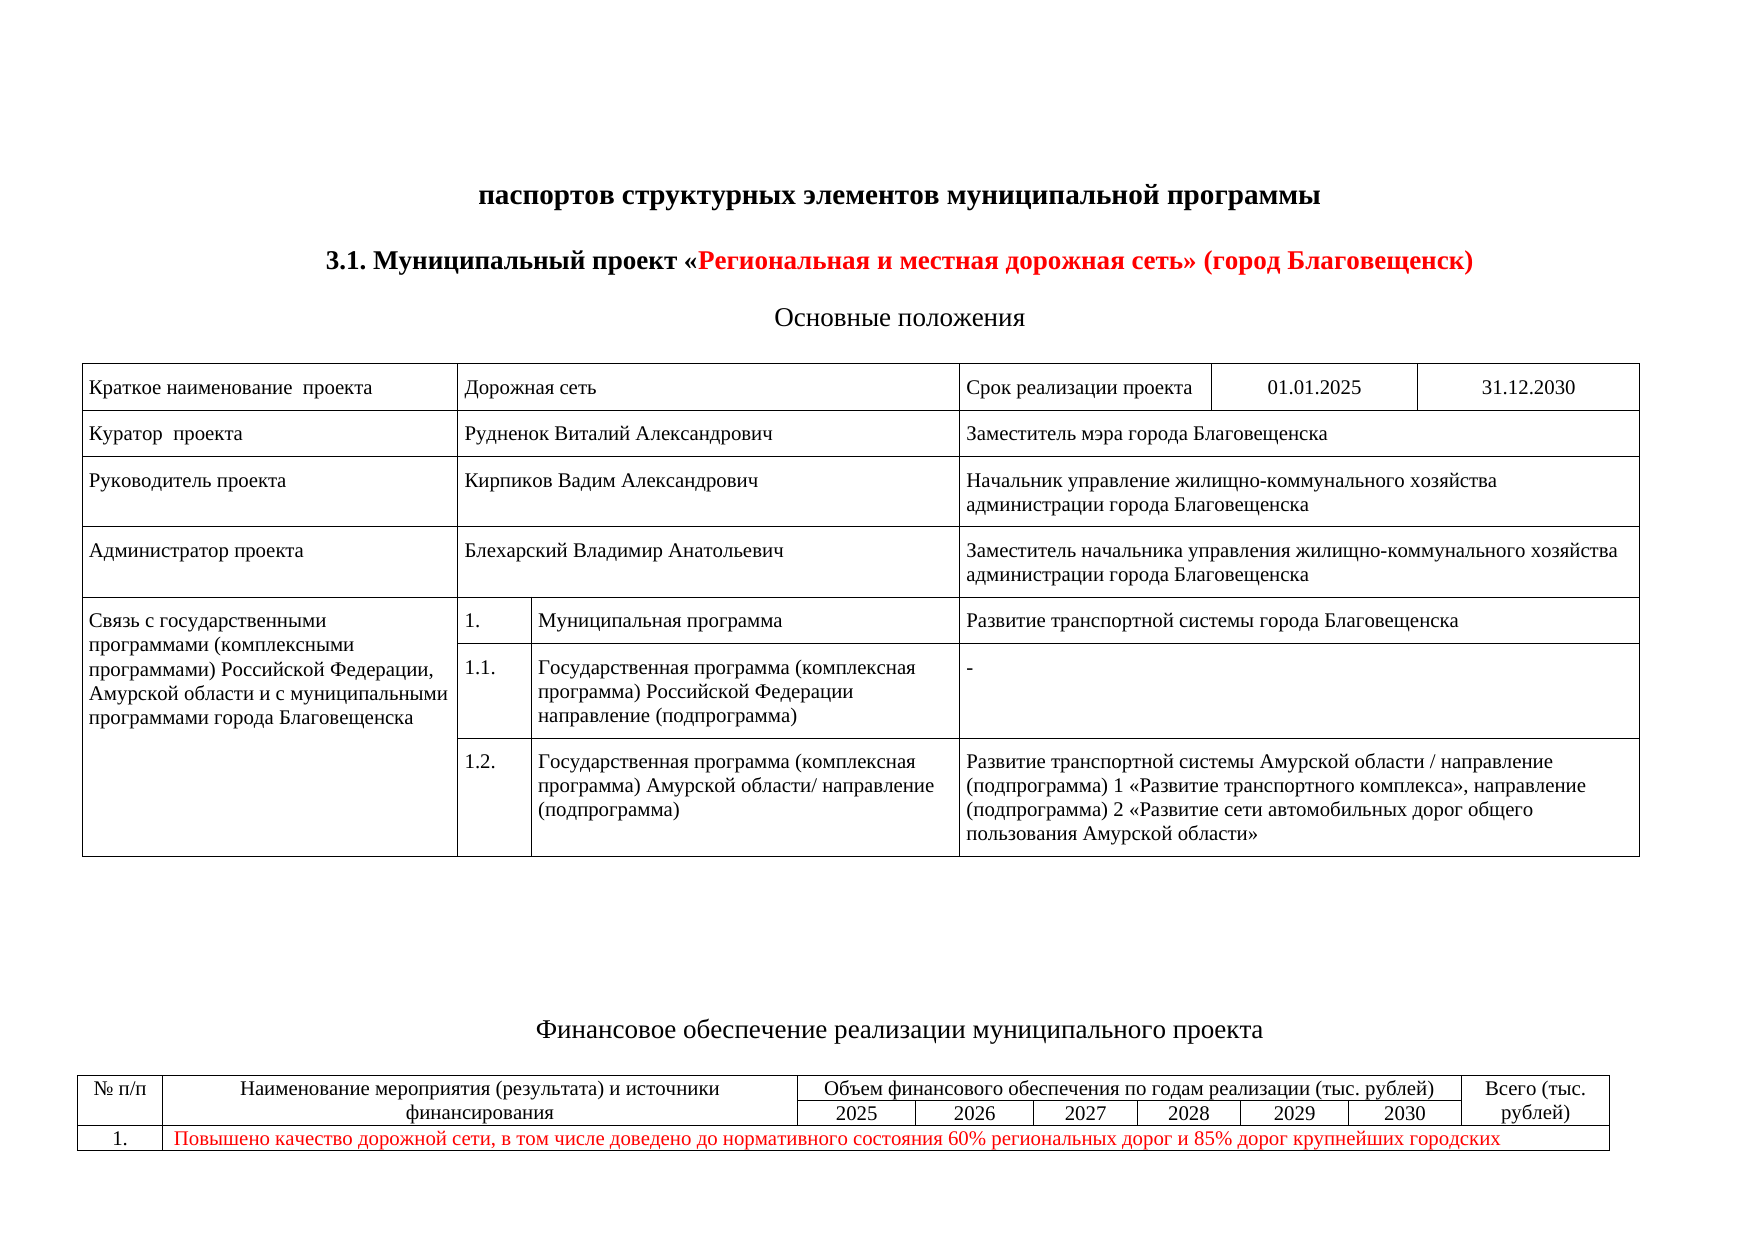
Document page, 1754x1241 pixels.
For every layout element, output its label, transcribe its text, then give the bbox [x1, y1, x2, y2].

table_cell 2026 [916, 1101, 1033, 1125]
table_header Объем финансового обеспечения по годам реализации (тыс. рублей) [798, 1076, 1461, 1100]
table_header № п/п [78, 1076, 162, 1125]
table_cell 1.2. [458, 739, 531, 856]
table_header 01.01.2025 [1212, 364, 1417, 409]
text паспортов структурных элементов муниципальной программы [164, 177, 1636, 211]
table_cell Связь с государственными программами (комплексными программами) Российской Федерации, Амурской области и с муниципальными программами города Благовещенска [83, 598, 457, 856]
table_cell 2025 [798, 1101, 915, 1125]
table_cell Куратор проекта [83, 411, 457, 456]
table_header Всего (тыс. рублей) [1462, 1076, 1609, 1125]
table_cell Государственная программа (комплексная программа) Амурской области/ направление (подпрограмма) [532, 739, 959, 856]
table_header Дорожная сеть [458, 364, 959, 409]
table_header 31.12.2030 [1418, 364, 1639, 409]
table_header Срок реализации проекта [960, 364, 1211, 409]
table_cell Государственная программа (комплексная программа) Российской Федерации направление (подпрограмма) [532, 644, 959, 737]
table_cell Руководитель проекта [83, 457, 457, 526]
table_cell Администратор проекта [83, 527, 457, 597]
table_cell Развитие транспортной системы Амурской области / направление (подпрограмма) 1 «Развитие транспортного комплекса», направление (подпрограмма) 2 «Развитие сети автомобильных дорог общего пользования Амурской области» [960, 739, 1639, 856]
table_cell Кирпиков Вадим Александрович [458, 457, 959, 526]
list Финансовое обеспечение реализации муниципального проекта [164, 1013, 1636, 1044]
table_cell - [960, 644, 1639, 737]
table_cell 1. [78, 1126, 162, 1150]
table_cell Заместитель мэра города Благовещенска [960, 411, 1639, 456]
text 3.1. Муниципальный проект «Региональная и местная дорожная сеть» (город Благовещенск) [164, 244, 1636, 275]
table_cell 2029 [1241, 1101, 1348, 1125]
table_cell Развитие транспортной системы города Благовещенска [960, 598, 1639, 643]
table_cell Рудненок Виталий Александрович [458, 411, 959, 456]
table_cell 2027 [1034, 1101, 1137, 1125]
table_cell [163, 1126, 1609, 1150]
table_cell 2028 [1138, 1101, 1240, 1125]
table_cell Муниципальная программа [532, 598, 959, 643]
table_header Наименование мероприятия (результата) и источники финансирования [163, 1076, 797, 1125]
list Основные положения [164, 301, 1636, 332]
table_cell Заместитель начальника управления жилищно-коммунального хозяйства администрации города Благовещенска [960, 527, 1639, 597]
table_cell 1.1. [458, 644, 531, 737]
table_cell Начальник управление жилищно-коммунального хозяйства администрации города Благовещенска [960, 457, 1639, 526]
table_cell 1. [458, 598, 531, 643]
table_cell 2030 [1349, 1101, 1461, 1125]
table_cell Блехарский Владимир Анатольевич [458, 527, 959, 597]
table_header Краткое наименование проекта [83, 364, 457, 409]
